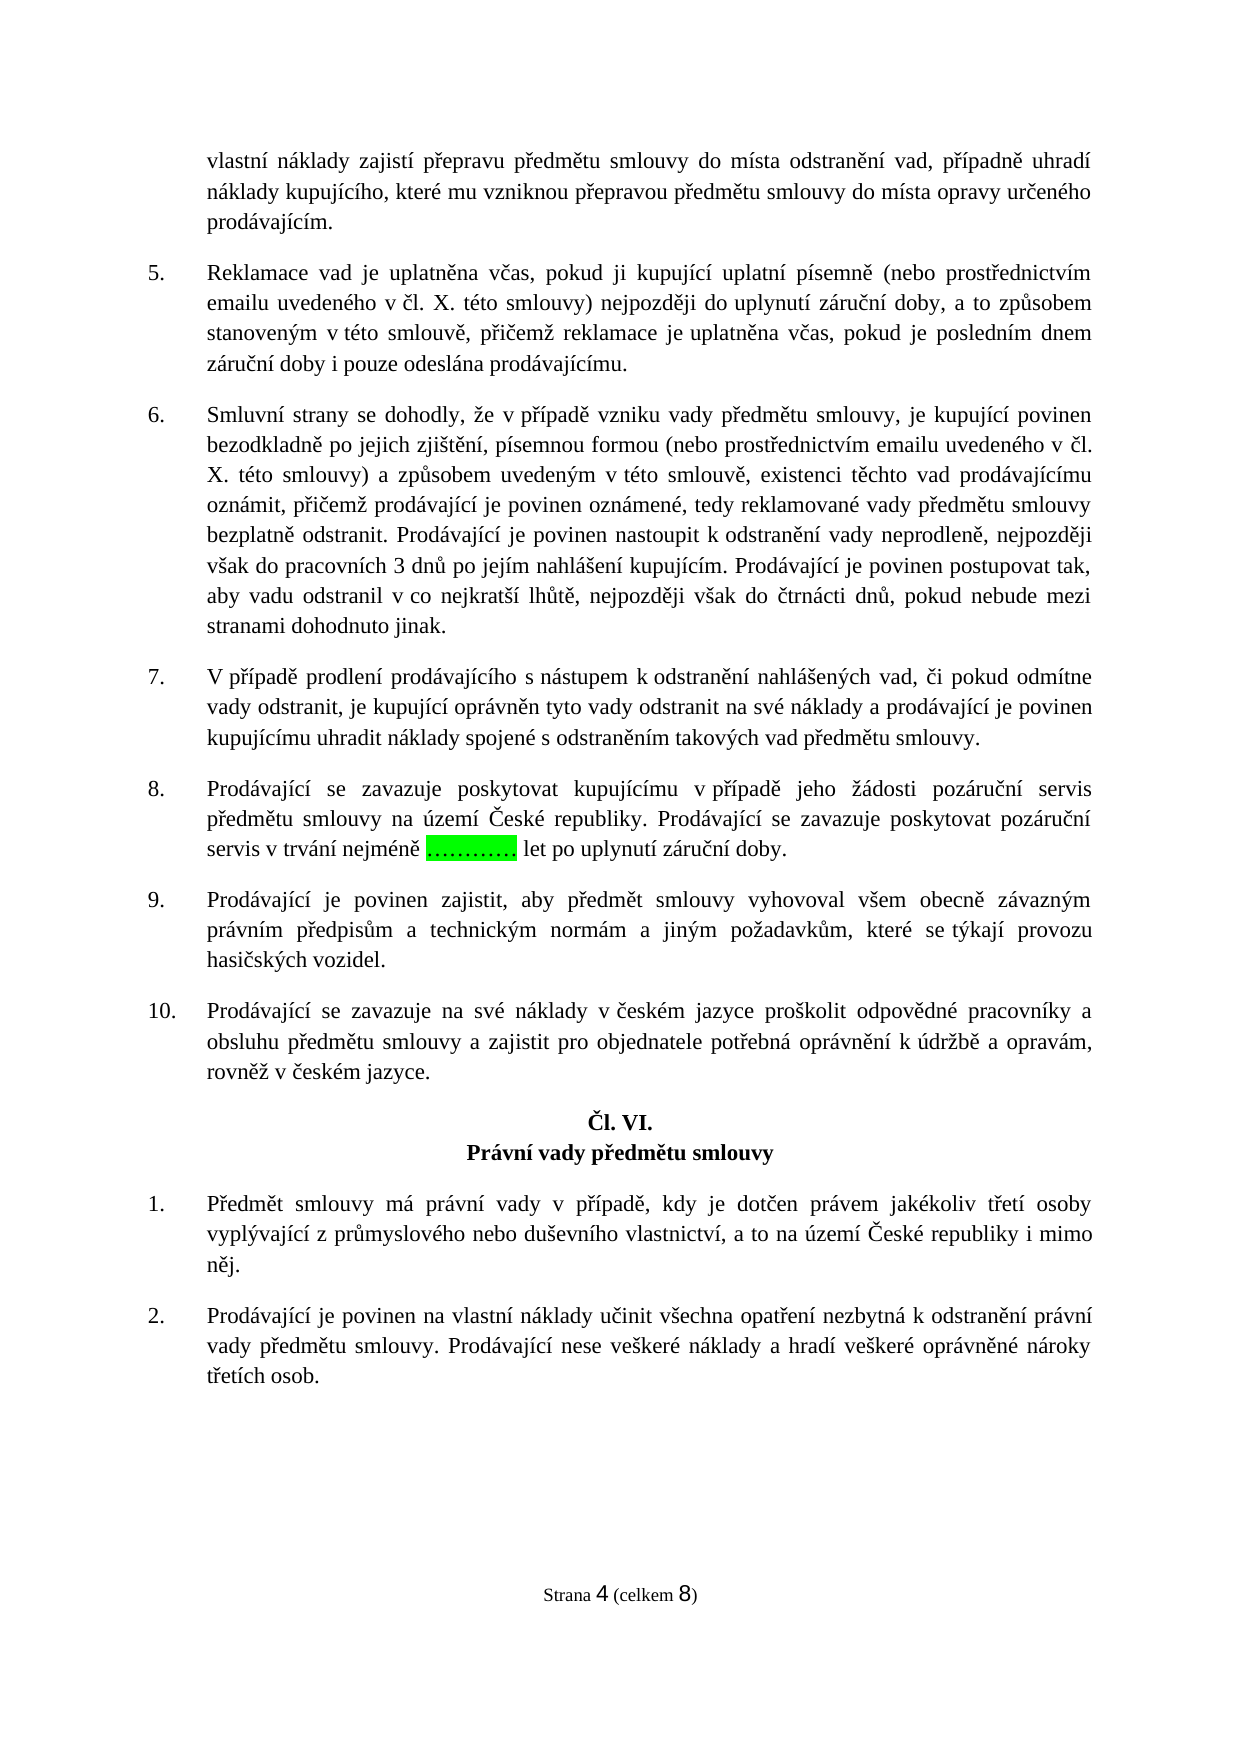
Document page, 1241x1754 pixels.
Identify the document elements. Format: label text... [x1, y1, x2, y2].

text 6. Smluvní strany se dohodly, že v případě vzniku vady předmětu smlouvy, je kupující povinen bezodkladně po jejich zjištění, písemnou formou (nebo prostřednictvím emailu uvedeného v čl. X. této smlouvy) a způsobem uvedeným v této smlouvě, existenci těchto vad prodávajícímu oznámit, přičemž prodávající je povinen oznámené, tedy reklamované vady předmětu smlouvy bezplatně odstranit. Prodávající je povinen nastoupit k odstranění vady neprodleně, nejpozději však do pracovních 3 dnů po jejím nahlášení kupujícím. Prodávající je povinen postupovat tak, aby vadu odstranil v co nejkratší lhůtě, nejpozději však do čtrnácti dnů, pokud nebude mezi stranami dohodnuto jinak. [148, 401, 1093, 638]
text 5. Reklamace vad je uplatněna včas, pokud ji kupující uplatní písemně (nebo prostřednictvím emailu uvedeného v čl. X. této smlouvy) nejpozději do uplynutí záruční doby, a to způsobem stanoveným v této smlouvě, přičemž reklamace je uplatněna včas, pokud je posledním dnem záruční doby i pouze odeslána prodávajícímu. [148, 259, 1093, 376]
text Právní vady předmětu smlouvy [148, 1139, 1093, 1166]
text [148, 148, 1093, 234]
text 8. Prodávající se zavazuje poskytovat kupujícímu v případě jeho žádosti pozáruční servis předmětu smlouvy na území České republiky. Prodávající se zavazuje poskytovat pozáruční servis v trvání nejméně ………… let po uplynutí záruční doby. [148, 775, 1093, 861]
text 7. V případě prodlení prodávajícího s nástupem k odstranění nahlášených vad, či pokud odmítne vady odstranit, je kupující oprávněn tyto vady odstranit na své náklady a prodávající je povinen kupujícímu uhradit náklady spojené s odstraněním takových vad předmětu smlouvy. [148, 663, 1093, 750]
text 2. Prodávající je povinen na vlastní náklady učinit všechna opatření nezbytná k odstranění právní vady předmětu smlouvy. Prodávající nese veškeré náklady a hradí veškeré oprávněné nároky třetích osob. [148, 1302, 1093, 1388]
text Čl. VI. [148, 1109, 1093, 1135]
text 9. Prodávající je povinen zajistit, aby předmět smlouvy vyhovoval všem obecně závazným právním předpisům a technickým normám a jiným požadavkům, které se týkají provozu hasičských vozidel. [148, 886, 1093, 973]
text 10. Prodávající se zavazuje na své náklady v českém jazyce proškolit odpovědné pracovníky a obsluhu předmětu smlouvy a zajistit pro objednatele potřebná oprávnění k údržbě a opravám, rovněž v českém jazyce. [148, 998, 1093, 1084]
text 1. Předmět smlouvy má právní vady v případě, kdy je dotčen právem jakékoliv třetí osoby vyplývající z průmyslového nebo duševního vlastnictví, a to na území České republiky i mimo něj. [148, 1190, 1093, 1277]
